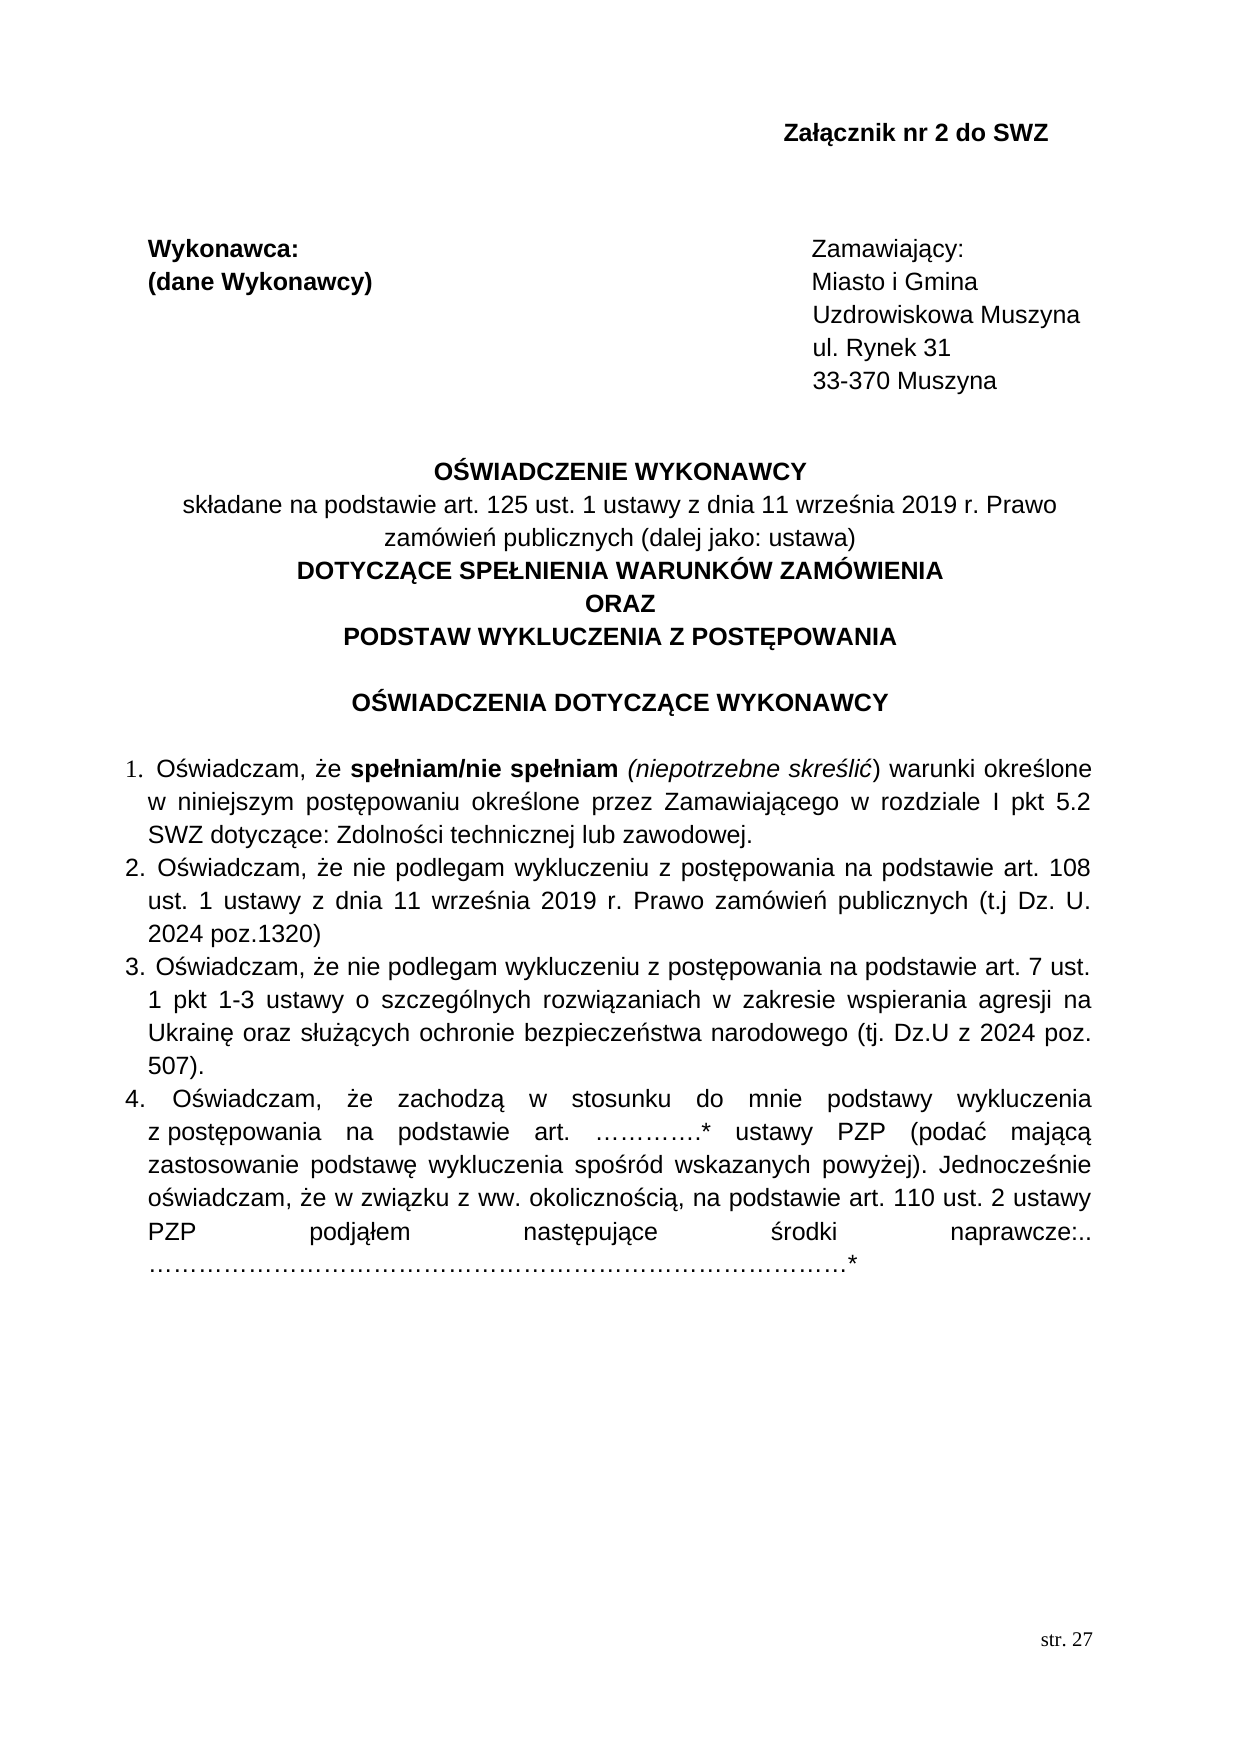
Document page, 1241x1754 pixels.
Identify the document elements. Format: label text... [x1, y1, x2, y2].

text OŚWIADCZENIA DOTYCZĄCE WYKONAWCY [148, 688, 1093, 717]
list Oświadczam, że spełniam/nie spełniam (niepotrzebne skreślić) warunki określone w niniejszym postępowaniu określone przez Zamawiającego w rozdziale I pkt 5.2 SWZ dotyczące: Zdolności technicznej lub zawodowej. [125, 754, 1093, 849]
text ul. Rynek 31 [812, 333, 1093, 362]
text Wykonawca: Zamawiający: [148, 234, 1093, 263]
list Oświadczam, że zachodzą w stosunku do mnie podstawy wykluczenia z postępowania na podstawie art. ………….* ustawy PZP (podać mającą zastosowanie podstawę wykluczenia spośród wskazanych powyżej). Jednocześnie oświadczam, że w związku z ww. okolicznością, na podstawie art. 110 ust. 2 ustawy PZP podjąłem następujące środki naprawcze:..…………………………………………………………………………* [125, 1084, 1093, 1278]
list Oświadczam, że nie podlegam wykluczeniu z postępowania na podstawie art. 108 ust. 1 ustawy z dnia 11 września 2019 r. Prawo zamówień publicznych (t.j Dz. U. 2024 poz.1320) [125, 853, 1093, 948]
list Oświadczam, że nie podlegam wykluczeniu z postępowania na podstawie art. 7 ust. 1 pkt 1-3 ustawy o szczególnych rozwiązaniach w zakresie wspierania agresji na Ukrainę oraz służących ochronie bezpieczeństwa narodowego (tj. Dz.U z 2024 poz. 507). [125, 952, 1093, 1080]
text OŚWIADCZENIE WYKONAWCY [148, 457, 1093, 486]
text Załącznik nr 2 do SWZ [369, 118, 1048, 147]
text 33-370 Muszyna [812, 366, 1093, 395]
text (dane Wykonawcy) Miasto i Gmina [148, 267, 1093, 296]
text składane na podstawie art. 125 ust. 1 ustawy z dnia 11 września 2019 r. Prawo zamówień publicznych (dalej jako: ustawa) [148, 490, 1093, 552]
text PODSTAW WYKLUCZENIA Z POSTĘPOWANIA [148, 622, 1093, 651]
text DOTYCZĄCE SPEŁNIENIA WARUNKÓW ZAMÓWIENIA [148, 556, 1093, 585]
text ORAZ [148, 589, 1093, 618]
text Uzdrowiskowa Muszyna [812, 300, 1093, 329]
